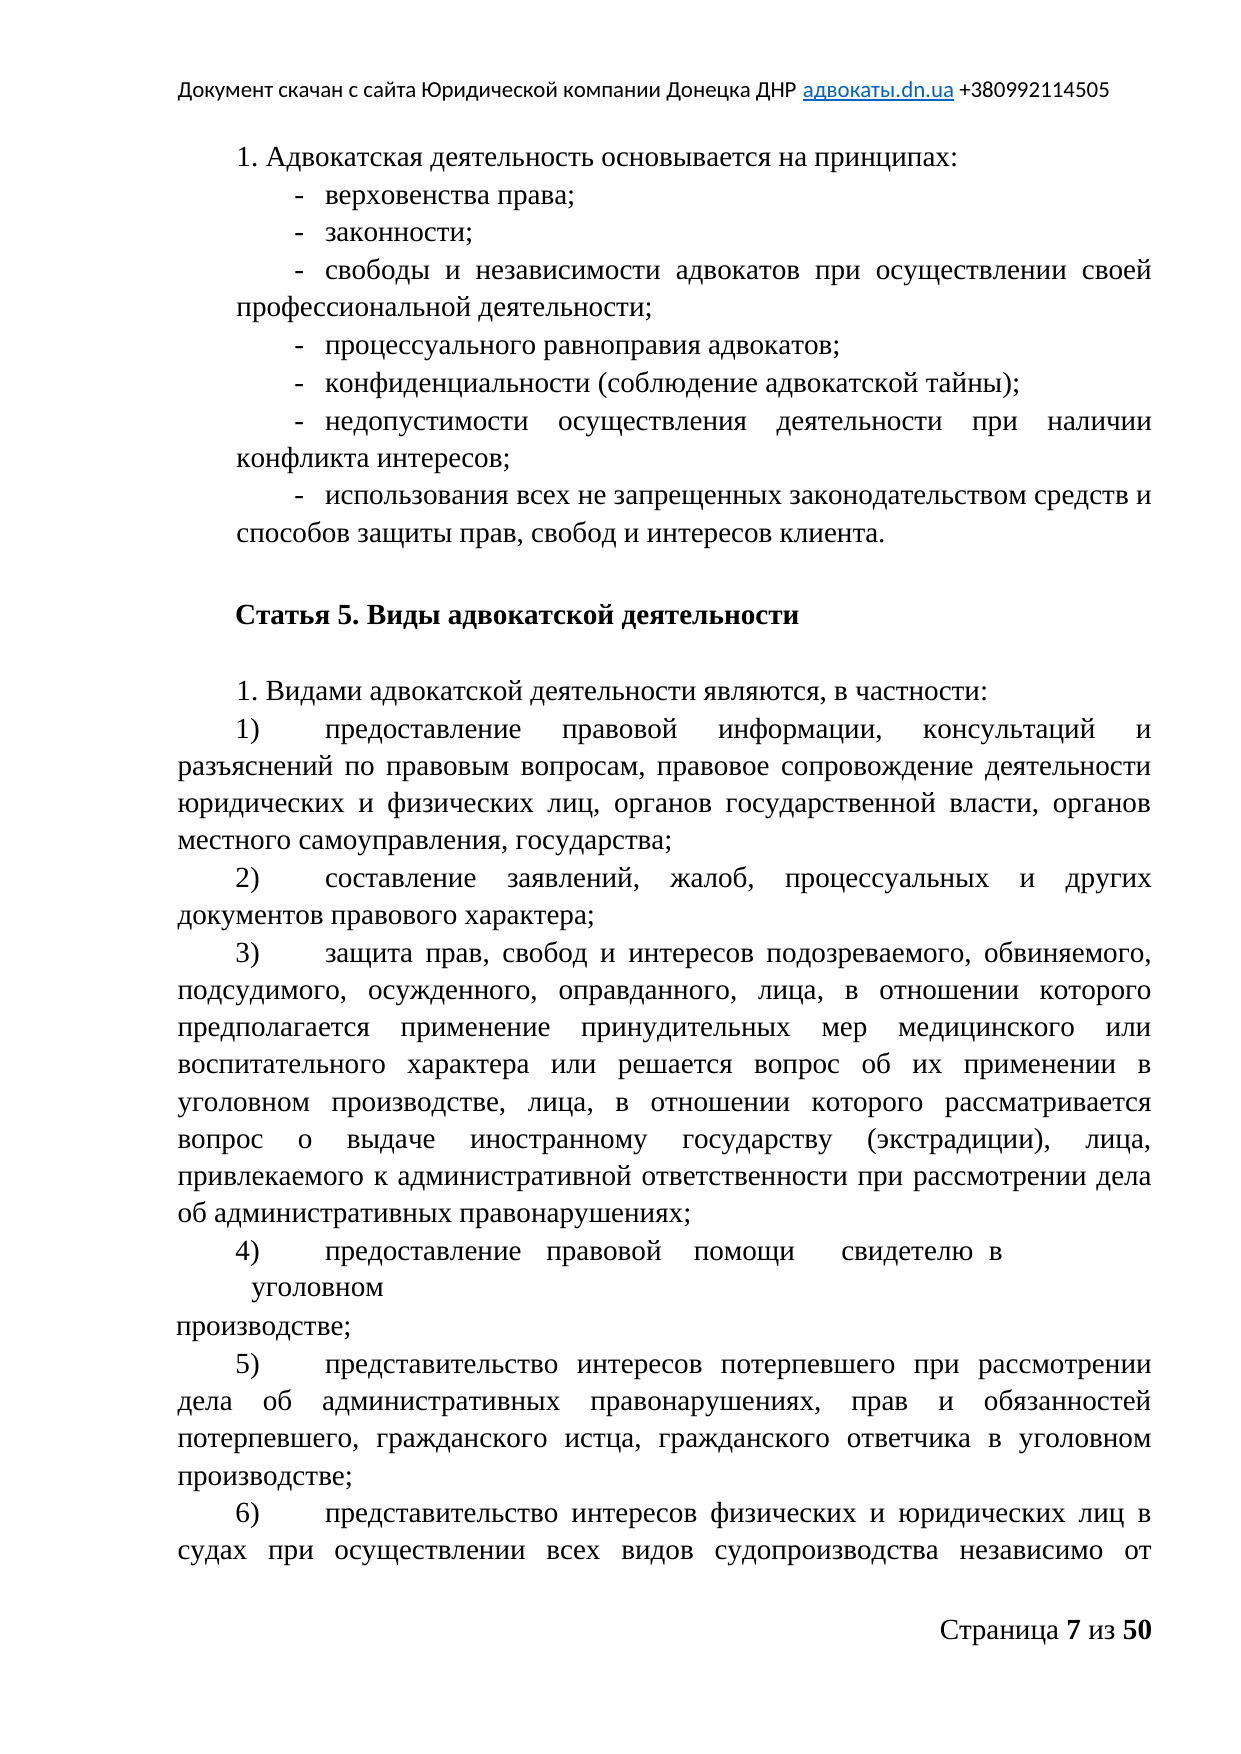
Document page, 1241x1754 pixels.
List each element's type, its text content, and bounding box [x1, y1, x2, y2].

list процессуального равноправия адвокатов; [236, 327, 1152, 361]
list верховенства права; [236, 177, 1152, 210]
list свободы и независимости адвокатов при осуществлении своей профессиональной деятельности; [236, 252, 1152, 323]
subtitle Статья 5. Виды адвокатской деятельности [235, 597, 1152, 631]
list предоставление правовой информации, консультаций и разъяснений по правовым вопросам, правовое сопровождение деятельности юридических и физических лиц, органов государственной власти, органов местного самоуправления, государства; [177, 711, 1152, 856]
list законности; [236, 214, 1152, 248]
list недопустимости осуществления деятельности при наличии конфликта интересов; [236, 403, 1152, 473]
list составление заявлений, жалоб, процессуальных и других документов правового характера; [177, 860, 1152, 931]
list использования всех не запрещенных законодательством средств и способов защиты прав, свобод и интересов клиента. [236, 477, 1152, 548]
list предоставление правовой помощи свидетелю в уголовном [177, 1233, 1152, 1303]
text 1. Адвокатская деятельность основывается на принципах: [236, 139, 1152, 173]
text производстве; [176, 1308, 1152, 1342]
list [177, 1495, 1152, 1566]
list представительство интересов потерпевшего при рассмотрении дела об административных правонарушениях, прав и обязанностей потерпевшего, гражданского истца, гражданского ответчика в уголовном производстве; [177, 1346, 1152, 1491]
list защита прав, свобод и интересов подозреваемого, обвиняемого, подсудимого, осужденного, оправданного, лица, в отношении которого предполагается применение принудительных мер медицинского или воспитательного характера или решается вопрос об их применении в уголовном производстве, лица, в отношении которого рассматривается вопрос о выдаче иностранному государству (экстрадиции), лица, привлекаемого к административной ответственности при рассмотрении дела об административных правонарушениях; [177, 935, 1152, 1229]
list конфиденциальности (соблюдение адвокатской тайны); [236, 365, 1152, 398]
text 1. Видами адвокатской деятельности являются, в частности: [236, 673, 1152, 707]
